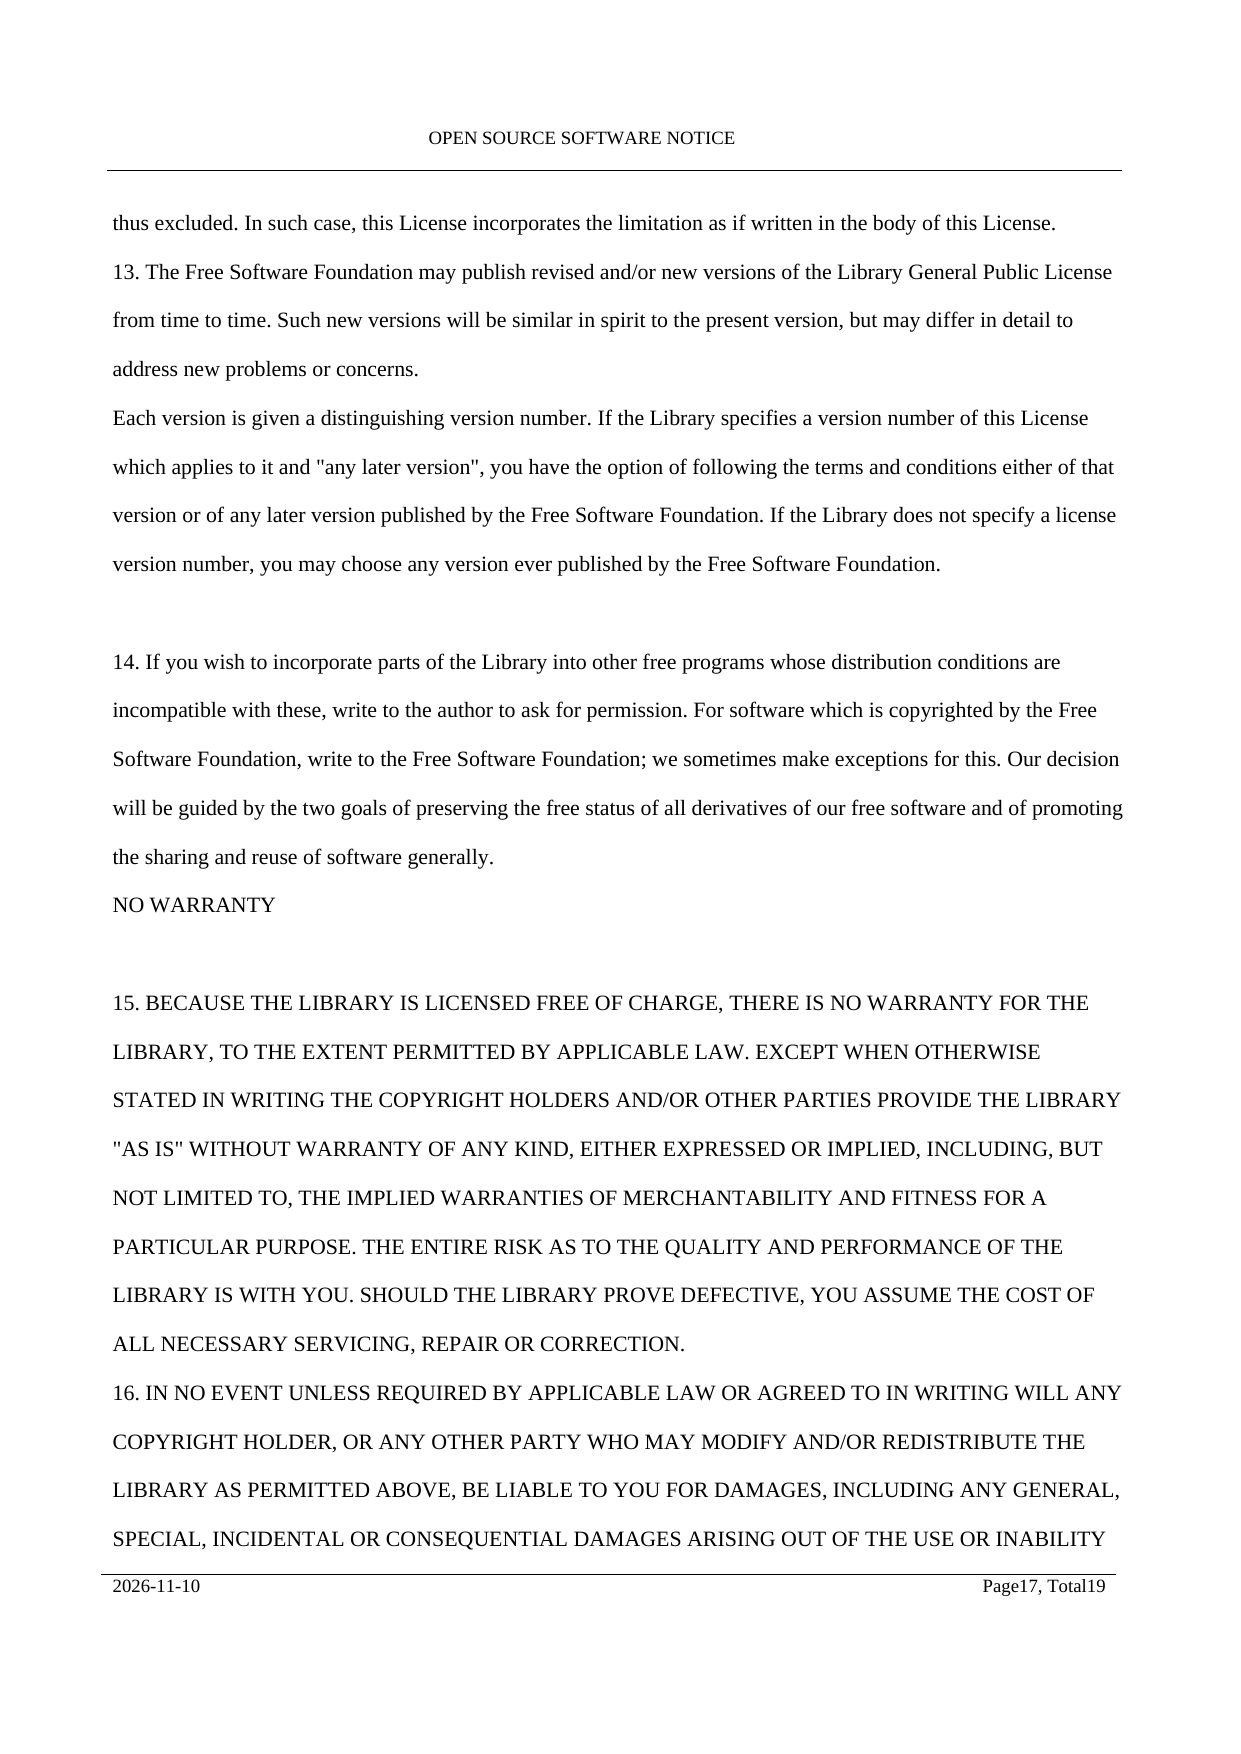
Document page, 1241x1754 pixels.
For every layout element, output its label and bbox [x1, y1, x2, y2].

text [112, 206, 1128, 1555]
